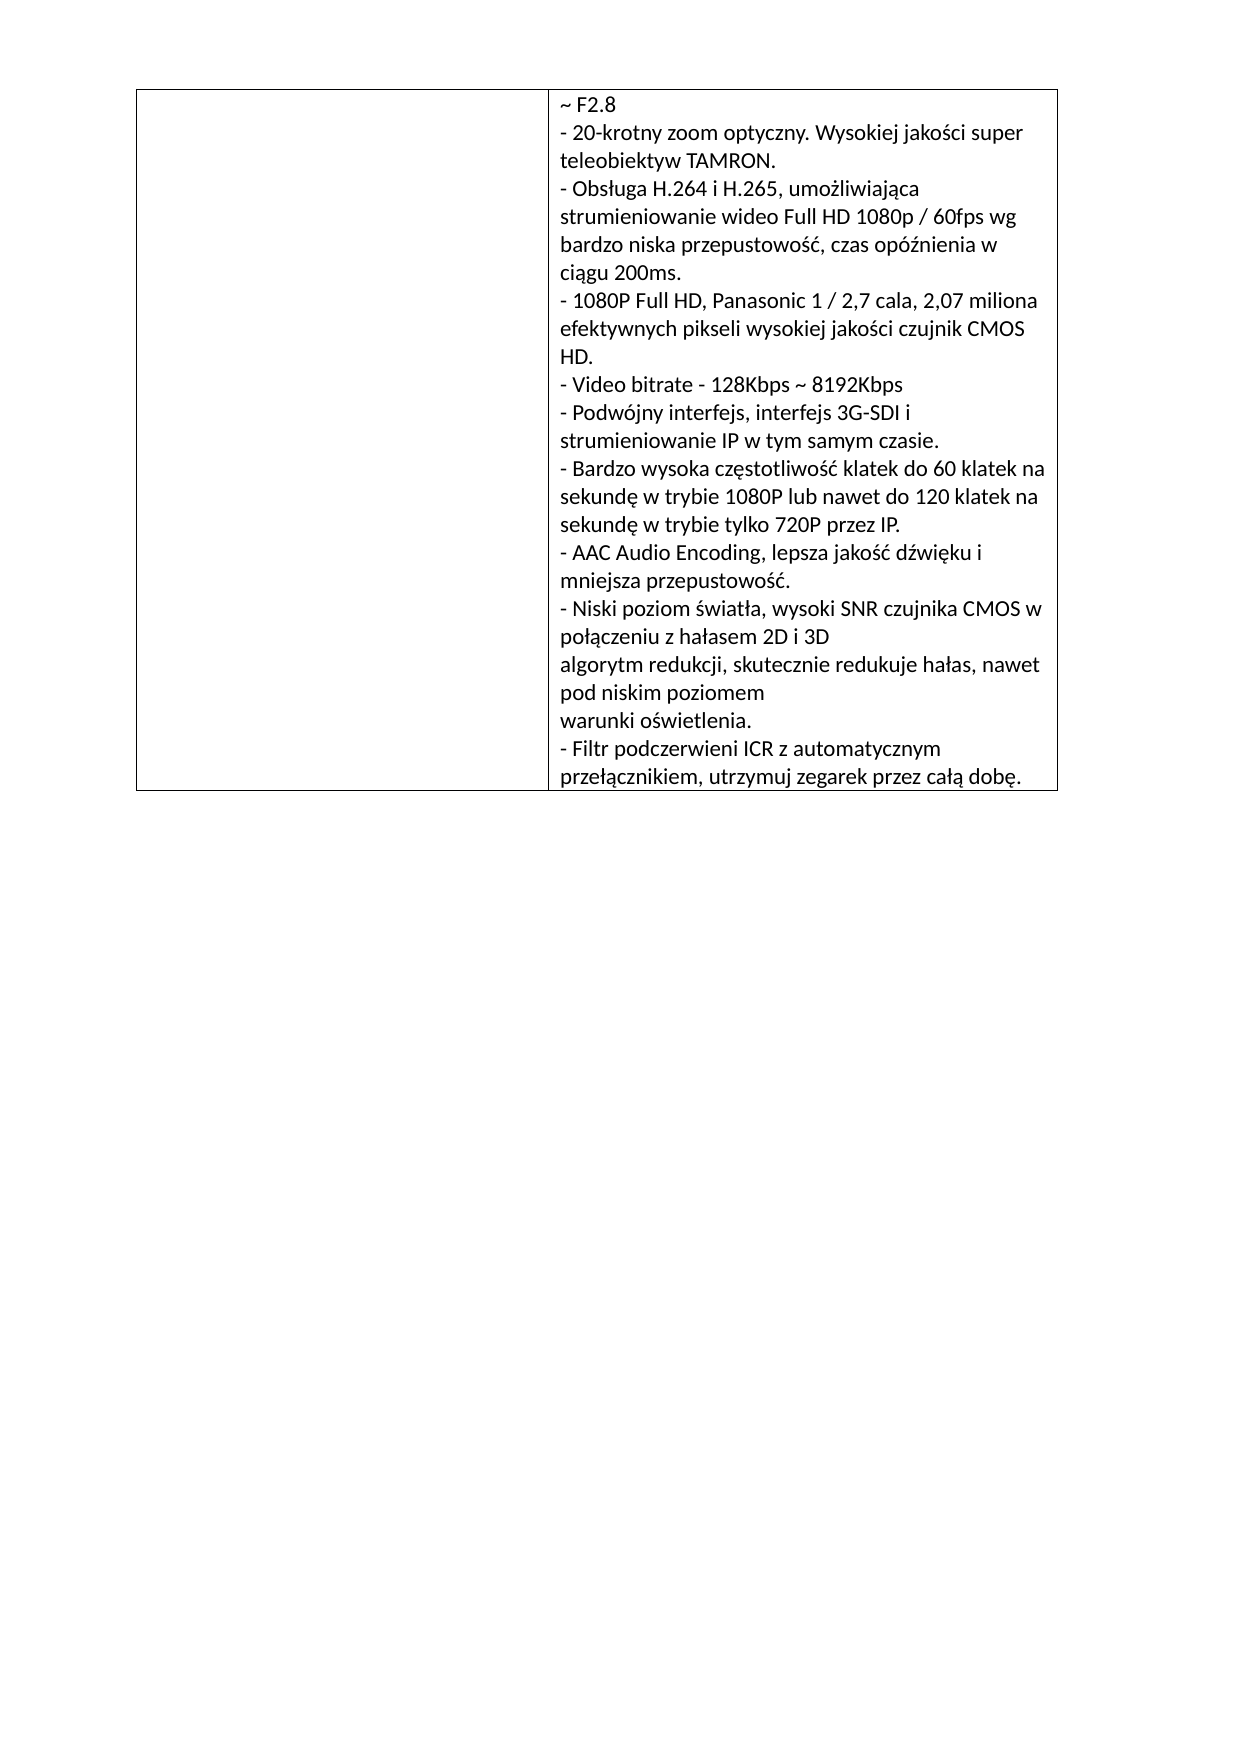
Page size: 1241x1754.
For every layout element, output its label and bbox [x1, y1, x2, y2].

table_header [549, 90, 1057, 790]
table_header [137, 90, 548, 790]
